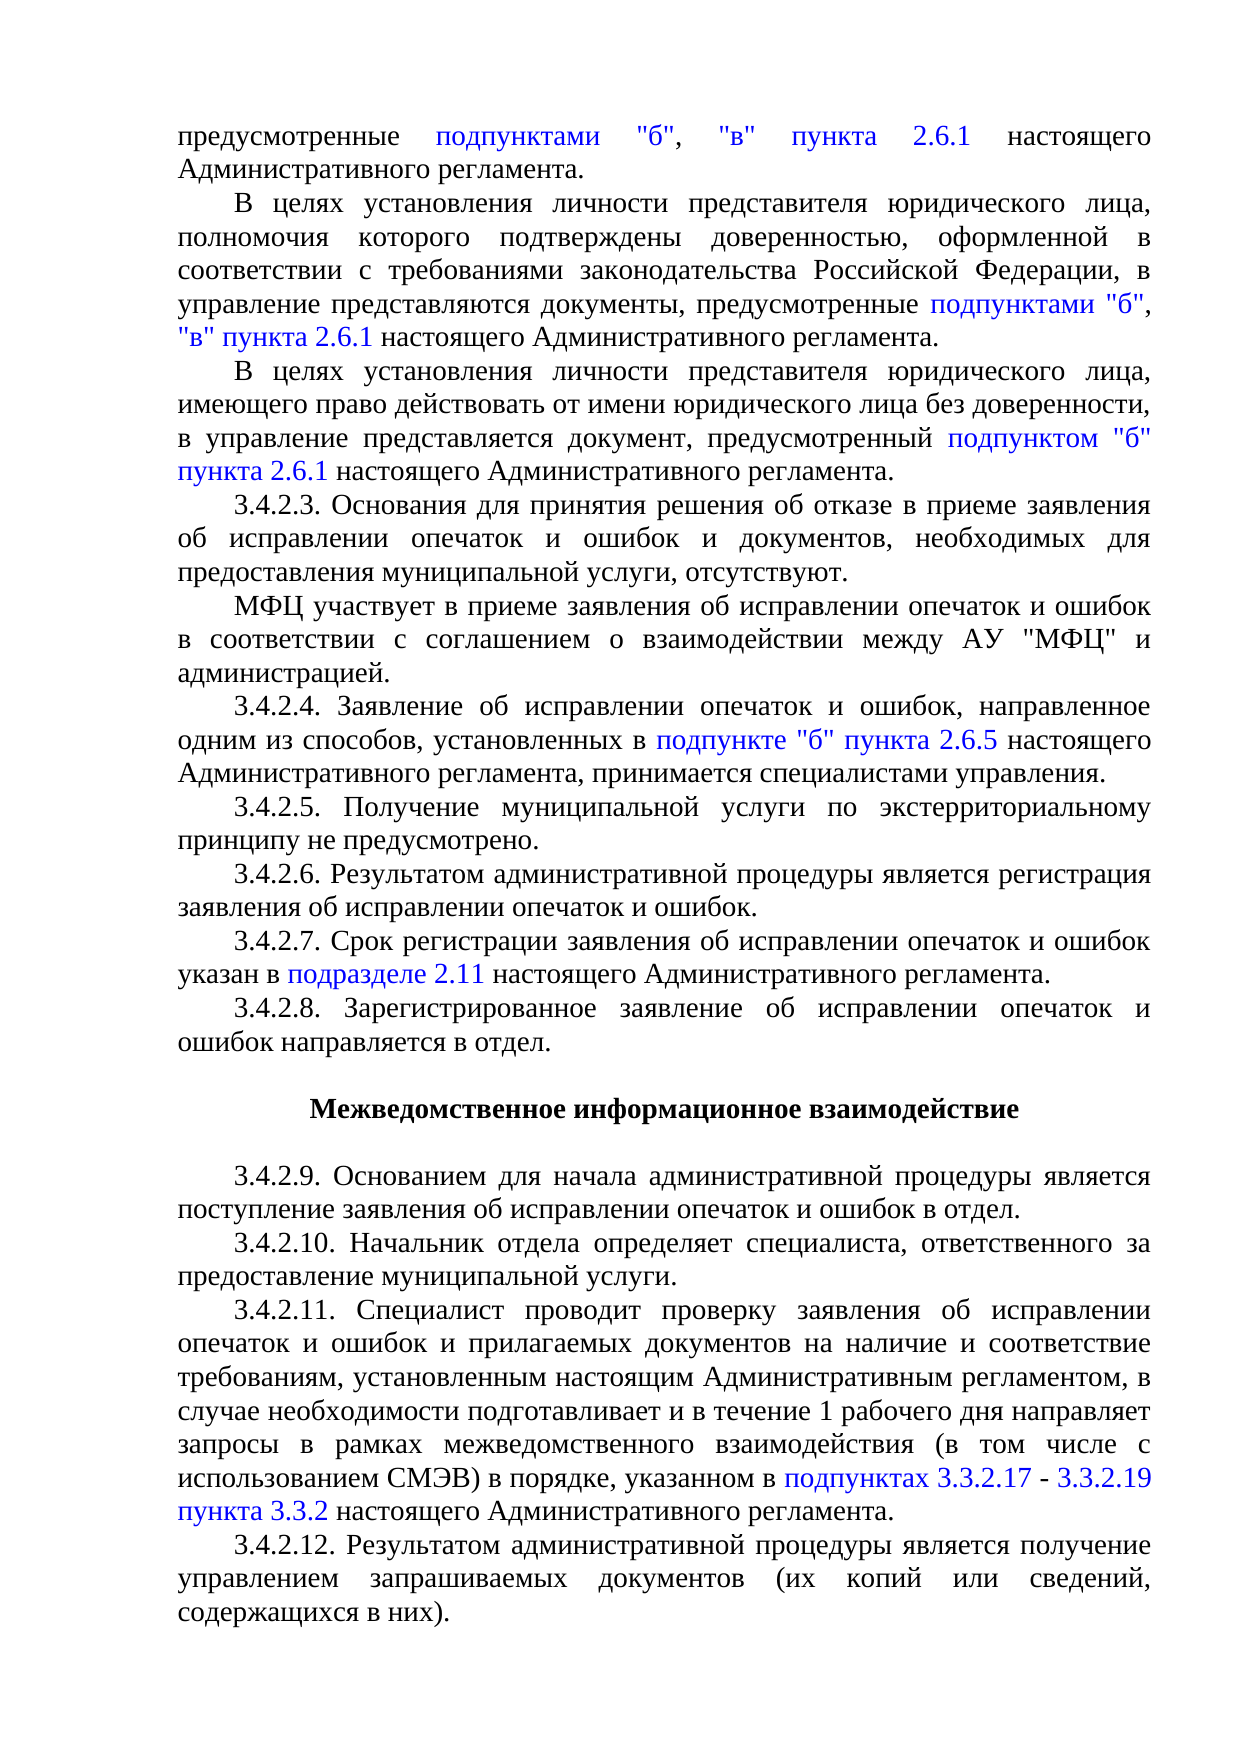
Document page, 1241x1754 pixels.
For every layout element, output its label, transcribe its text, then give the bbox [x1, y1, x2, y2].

text 3.4.2.11. Специалист проводит проверку заявления об исправлении опечаток и ошибок и прилагаемых документов на наличие и соответствие требованиям, установленным настоящим Административным регламентом, в случае необходимости подготавливает и в течение 1 рабочего дня направляет запросы в рамках межведомственного взаимодействия (в том числе с использованием СМЭВ) в порядке, указанном в подпунктах 3.3.2.17 - 3.3.2.19 пункта 3.3.2 настоящего Административного регламента. [177, 1292, 1152, 1527]
title Межведомственное информационное взаимодействие [177, 1091, 1152, 1124]
text 3.4.2.9. Основанием для начала административной процедуры является поступление заявления об исправлении опечаток и ошибок в отдел. [177, 1158, 1152, 1225]
text 3.4.2.5. Получение муниципальной услуги по экстерриториальному принципу не предусмотрено. [177, 789, 1152, 856]
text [177, 118, 1152, 185]
text В целях установления личности представителя юридического лица, полномочия которого подтверждены доверенностью, оформленной в соответствии с требованиями законодательства Российской Федерации, в управление представляются документы, предусмотренные подпунктами "б", "в" пункта 2.6.1 настоящего Административного регламента. [177, 185, 1152, 353]
text 3.4.2.7. Срок регистрации заявления об исправлении опечаток и ошибок указан в подразделе 2.11 настоящего Административного регламента. [177, 923, 1152, 990]
text 3.4.2.4. Заявление об исправлении опечаток и ошибок, направленное одним из способов, установленных в подпункте "б" пункта 2.6.5 настоящего Административного регламента, принимается специалистами управления. [177, 688, 1152, 789]
text 3.4.2.10. Начальник отдела определяет специалиста, ответственного за предоставление муниципальной услуги. [177, 1225, 1152, 1292]
text В целях установления личности представителя юридического лица, имеющего право действовать от имени юридического лица без доверенности, в управление представляется документ, предусмотренный подпунктом "б" пункта 2.6.1 настоящего Административного регламента. [177, 353, 1152, 487]
text 3.4.2.12. Результатом административной процедуры является получение управлением запрашиваемых документов (их копий или сведений, содержащихся в них). [177, 1527, 1152, 1627]
text 3.4.2.3. Основания для принятия решения об отказе в приеме заявления об исправлении опечаток и ошибок и документов, необходимых для предоставления муниципальной услуги, отсутствуют. [177, 487, 1152, 588]
text 3.4.2.6. Результатом административной процедуры является регистрация заявления об исправлении опечаток и ошибок. [177, 856, 1152, 923]
text 3.4.2.8. Зарегистрированное заявление об исправлении опечаток и ошибок направляется в отдел. [177, 990, 1152, 1057]
text МФЦ участвует в приеме заявления об исправлении опечаток и ошибок в соответствии с соглашением о взаимодействии между АУ "МФЦ" и администрацией. [177, 588, 1152, 688]
